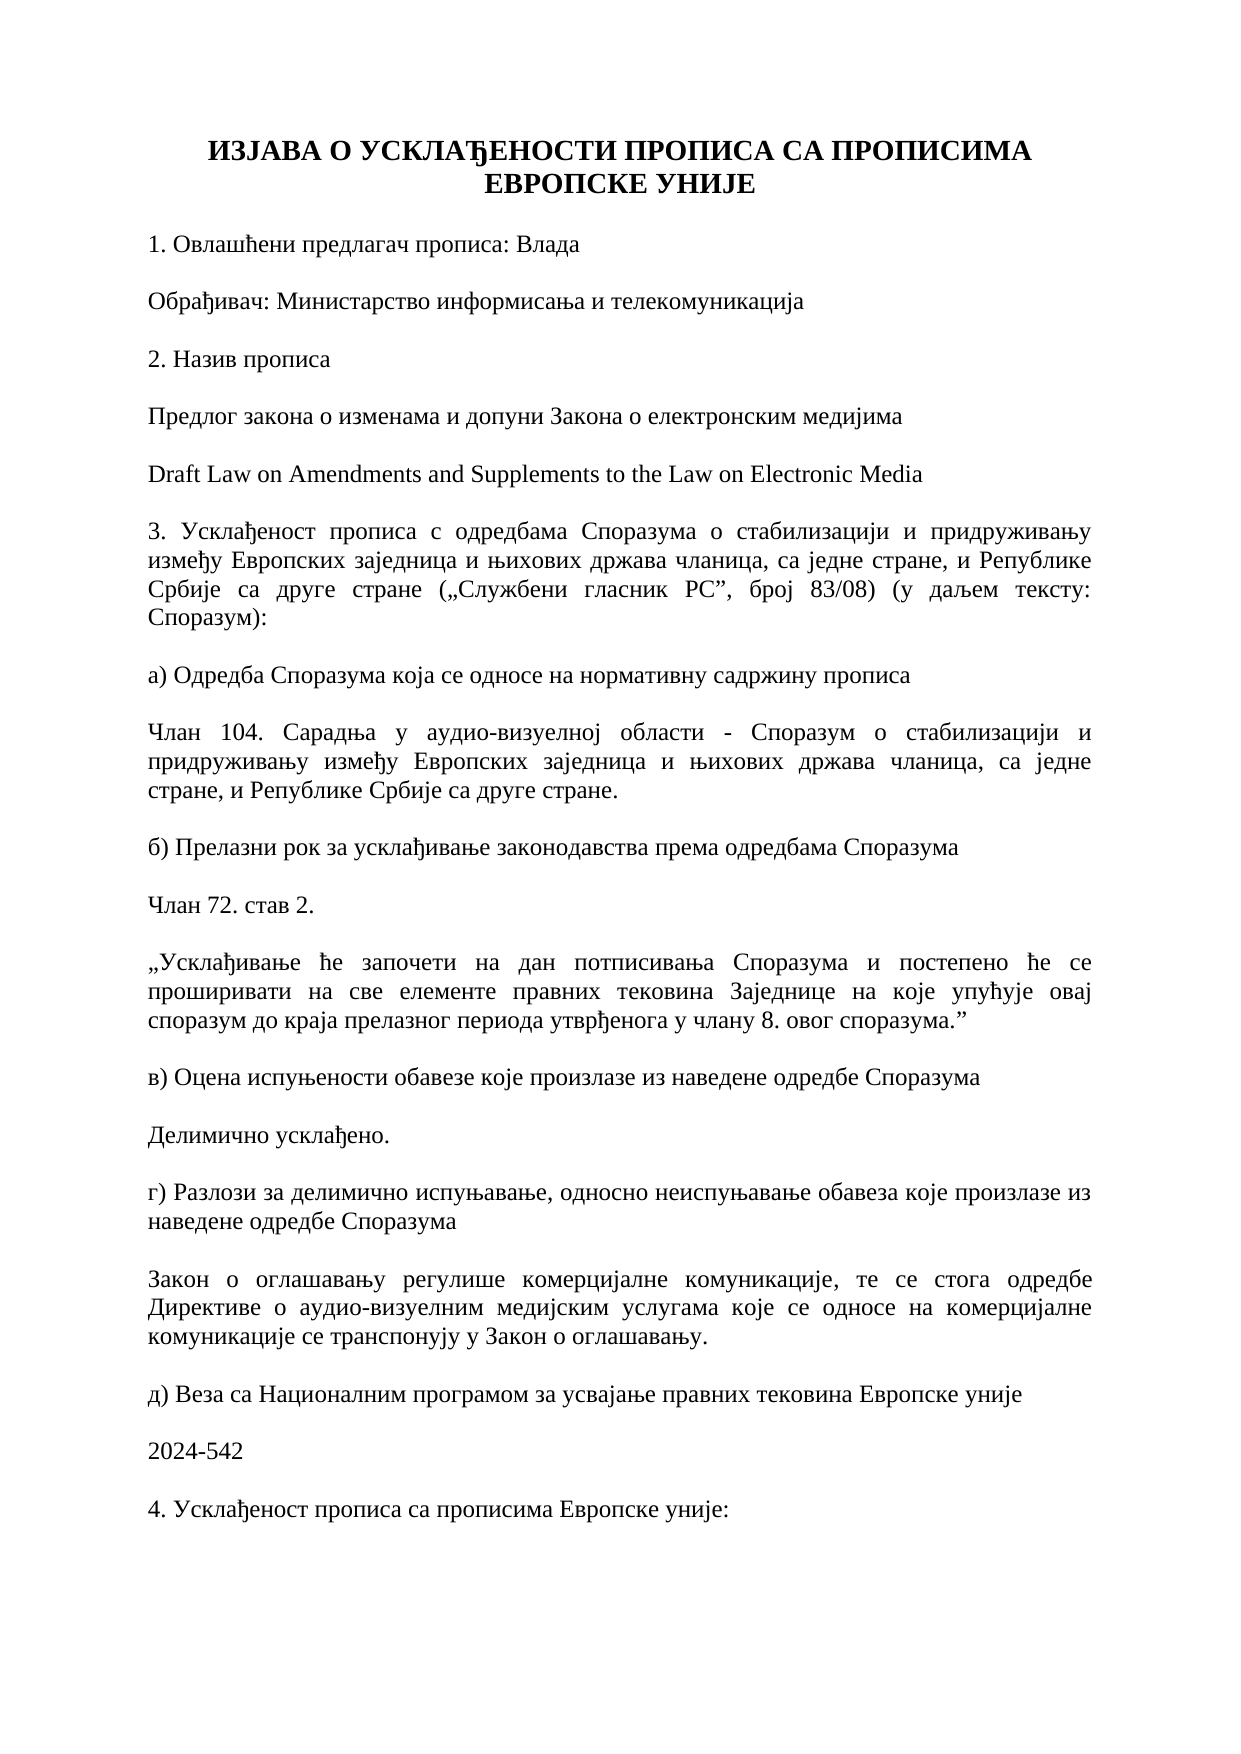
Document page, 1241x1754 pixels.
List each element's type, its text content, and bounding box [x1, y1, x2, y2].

text Делимично усклађено. [148, 1120, 1093, 1149]
text 3. Усклађеност прописа с одредбама Споразума о стабилизацији и придруживању између Европских заједница и њихових држава чланица, са једне стране, и Републике Србије са друге стране („Службени гласник РС”, број 83/08) (у даљем тексту: Споразум): [148, 516, 1093, 631]
text 4. Усклађеност прописа са прописима Европске уније: [148, 1494, 1093, 1522]
text Предлог закона о изменама и допуни Закона о електронским медијима [148, 401, 1093, 430]
text д) Веза са Националним програмом за усвајање правних тековина Европске уније [148, 1379, 1093, 1407]
text Закон о оглашавању регулише комерцијалне комуникације, те се стога одредбе Директиве о аудио-визуелним медијским услугама које се односе на комерцијалне комуникације се транспонују у Закон о оглашавању. [148, 1264, 1093, 1350]
text „Усклађивање ће започети на дан потписивања Споразума и постепено ће се проширивати на све елементе правних тековина Заједнице на које упућује овај споразум до краја прелазног периода утврђенога у члану 8. овог споразума.” [148, 947, 1093, 1034]
text Члан 72. став 2. [148, 890, 1093, 919]
text г) Разлози за делимично испуњавање, односно неиспуњавање обавеза које произлазе из наведене одредбе Споразума [148, 1177, 1093, 1235]
text 1. Овлашћени предлагач прописа: Влада [148, 229, 1093, 257]
text Члан 104. Сарадња у аудио-визуелној области - Споразум о стабилизацији и придруживању између Европских заједница и њихових држава чланица, са једне стране, и Републике Србије са друге стране. [148, 717, 1093, 804]
text а) Одредба Споразума која се односе на нормативну садржину прописа [148, 660, 1093, 689]
text 2. Назив прописа [148, 344, 1093, 372]
text ИЗЈАВА О УСКЛАЂЕНОСТИ ПРОПИСА СА ПРОПИСИМА ЕВРОПСКЕ УНИЈЕ [148, 133, 1093, 200]
text Draft Law on Amendments and Supplements to the Law on Electronic Media [148, 459, 1093, 487]
text Обрађивач: Министарство информисања и телекомуникација [148, 286, 1093, 315]
text в) Оцена испуњености обавезе које произлазе из наведене одредбе Споразума [148, 1062, 1093, 1091]
text б) Прелазни рок за усклађивање законодавства према одредбама Споразума [148, 832, 1093, 861]
text 2024-542 [148, 1436, 1093, 1465]
